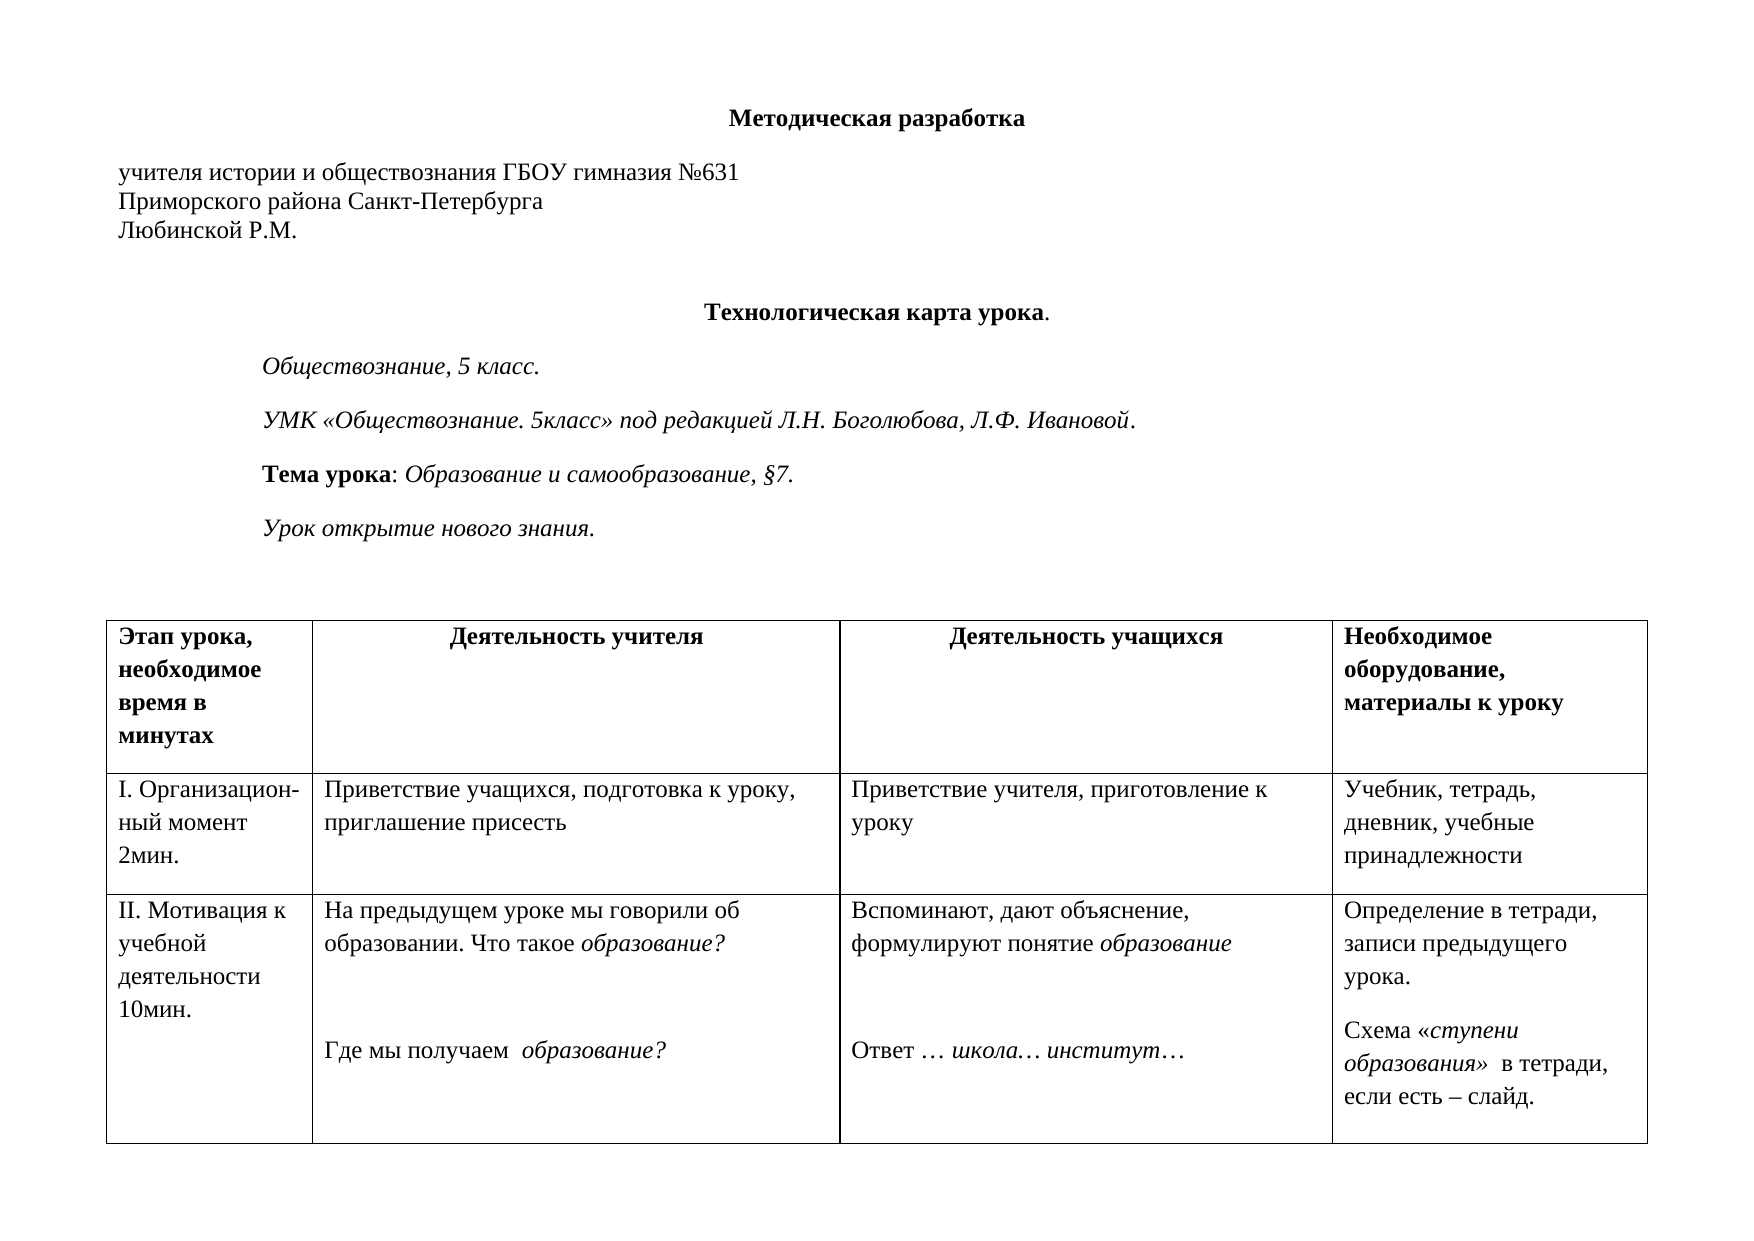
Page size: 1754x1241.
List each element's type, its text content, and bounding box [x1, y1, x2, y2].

text учителя истории и обществознания ГБОУ гимназия №631 [118, 157, 1636, 186]
text УМК «Обществознание. 5класс» под редакцией Л.Н. Боголюбова, Л.Ф. Ивановой. [118, 405, 1636, 434]
table_cell Приветствие учащихся, подготовка к уроку, приглашение присесть [313, 774, 839, 894]
text Технологическая карта урока. [118, 297, 1636, 326]
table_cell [1333, 895, 1647, 1143]
table_header Деятельность учителя [313, 621, 839, 773]
table_cell Организацион-ный момент 2мин. [107, 774, 312, 894]
text Методическая разработка [118, 103, 1636, 132]
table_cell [841, 895, 1332, 1143]
table_header Деятельность учащихся [841, 621, 1332, 773]
text Любинской Р.М. [118, 215, 1636, 243]
text Обществознание, 5 класс. [118, 351, 1636, 380]
table_cell Учебник, тетрадь, дневник, учебные принадлежности [1333, 774, 1647, 894]
table_header Этап урока, необходимое время в минутах [107, 621, 312, 773]
text Приморского района Санкт-Петербурга [118, 186, 1636, 215]
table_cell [107, 895, 312, 1143]
table_cell Приветствие учителя, приготовление к уроку [841, 774, 1332, 894]
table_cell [313, 895, 839, 1143]
text Тема урока: Образование и самообразование, §7. [118, 459, 1636, 488]
text Урок открытие нового знания. [118, 513, 1636, 542]
table_header Необходимое оборудование, материалы к уроку [1333, 621, 1647, 773]
